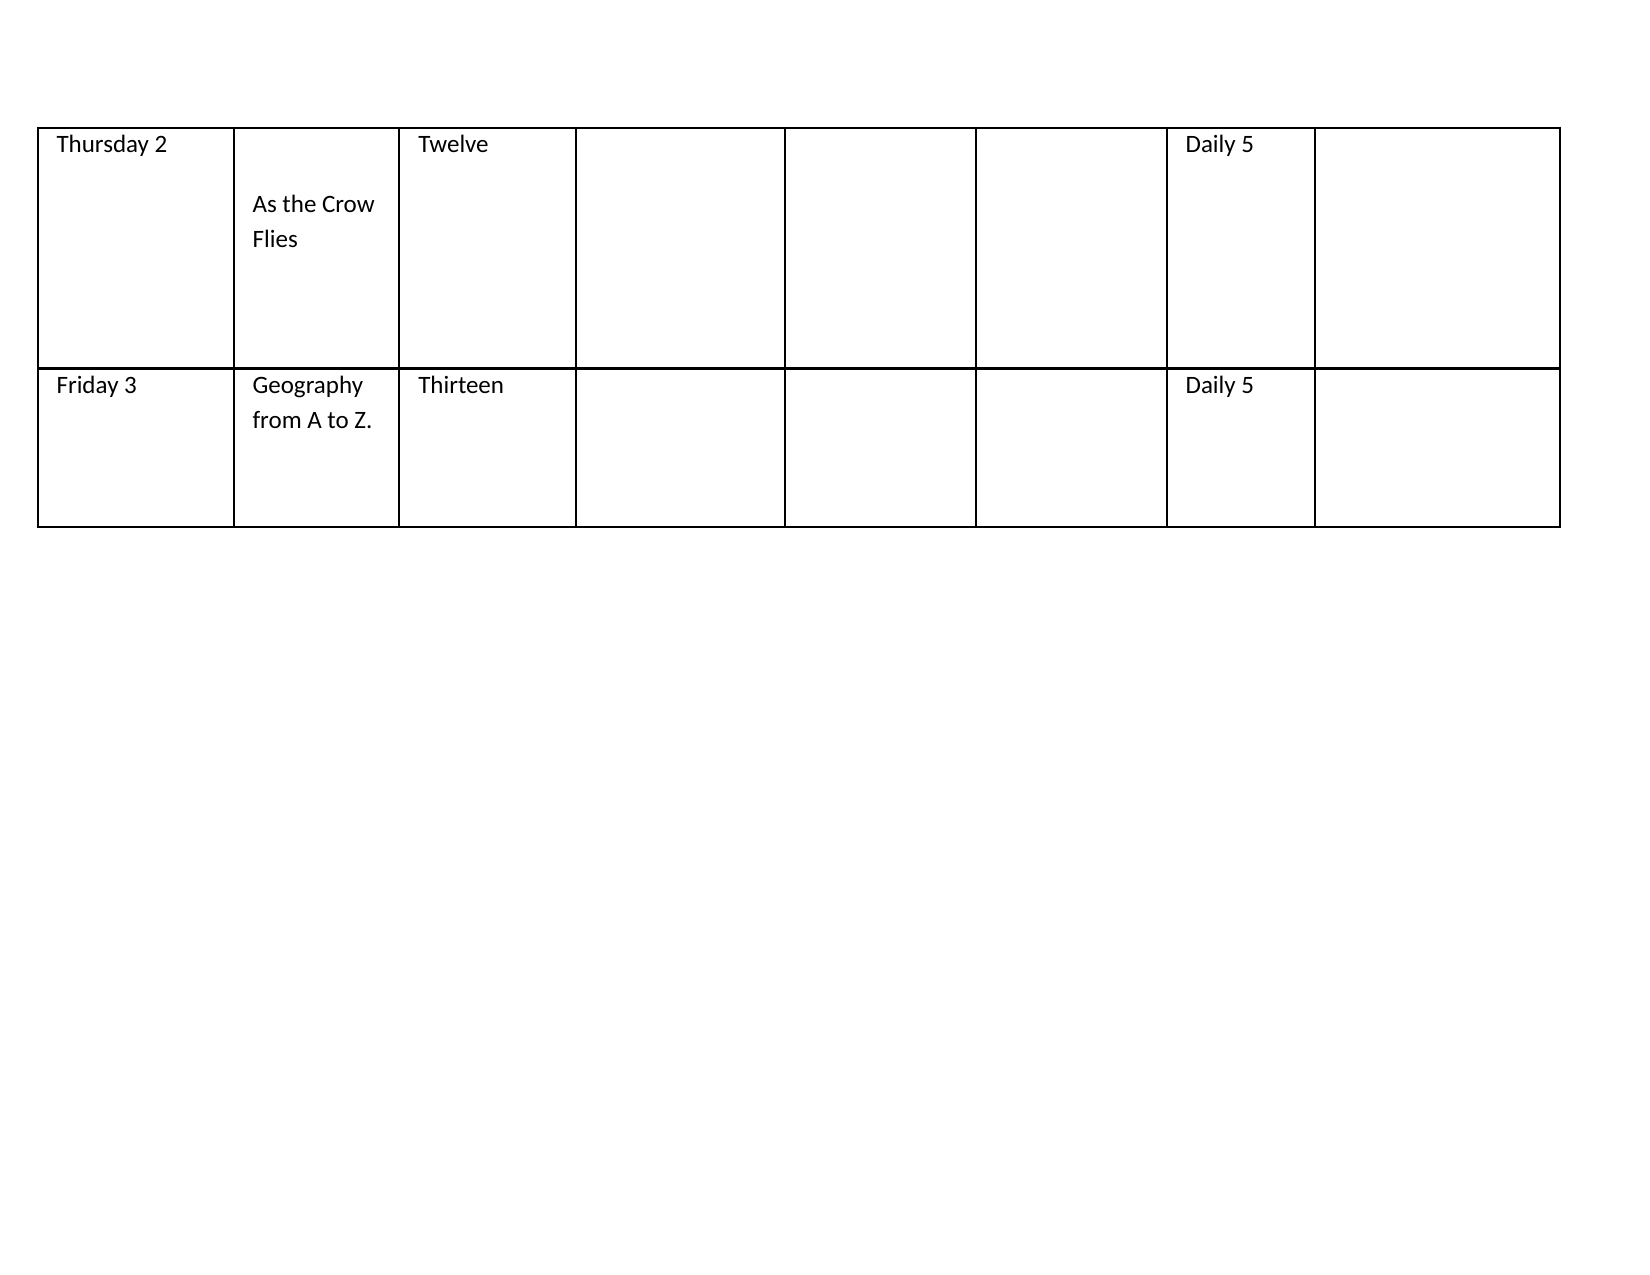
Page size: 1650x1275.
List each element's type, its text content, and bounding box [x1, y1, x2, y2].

table_cell [977, 370, 1166, 526]
table_cell Friday 3 [39, 370, 233, 526]
table_cell [1316, 370, 1559, 526]
table_cell Daily 5 [1168, 370, 1314, 526]
table_cell Twelve [400, 129, 575, 367]
table_cell [977, 129, 1166, 367]
table_cell Thursday 2 [39, 129, 233, 367]
table_cell Geography from A to Z. [235, 370, 398, 526]
table_cell As the Crow Flies [235, 129, 398, 367]
table_cell Daily 5 [1168, 129, 1314, 367]
table_cell [577, 370, 784, 526]
table_cell [786, 129, 975, 367]
table_cell [577, 129, 784, 367]
table_cell [786, 370, 975, 526]
table_cell [1316, 129, 1559, 367]
table_cell Thirteen [400, 370, 575, 526]
